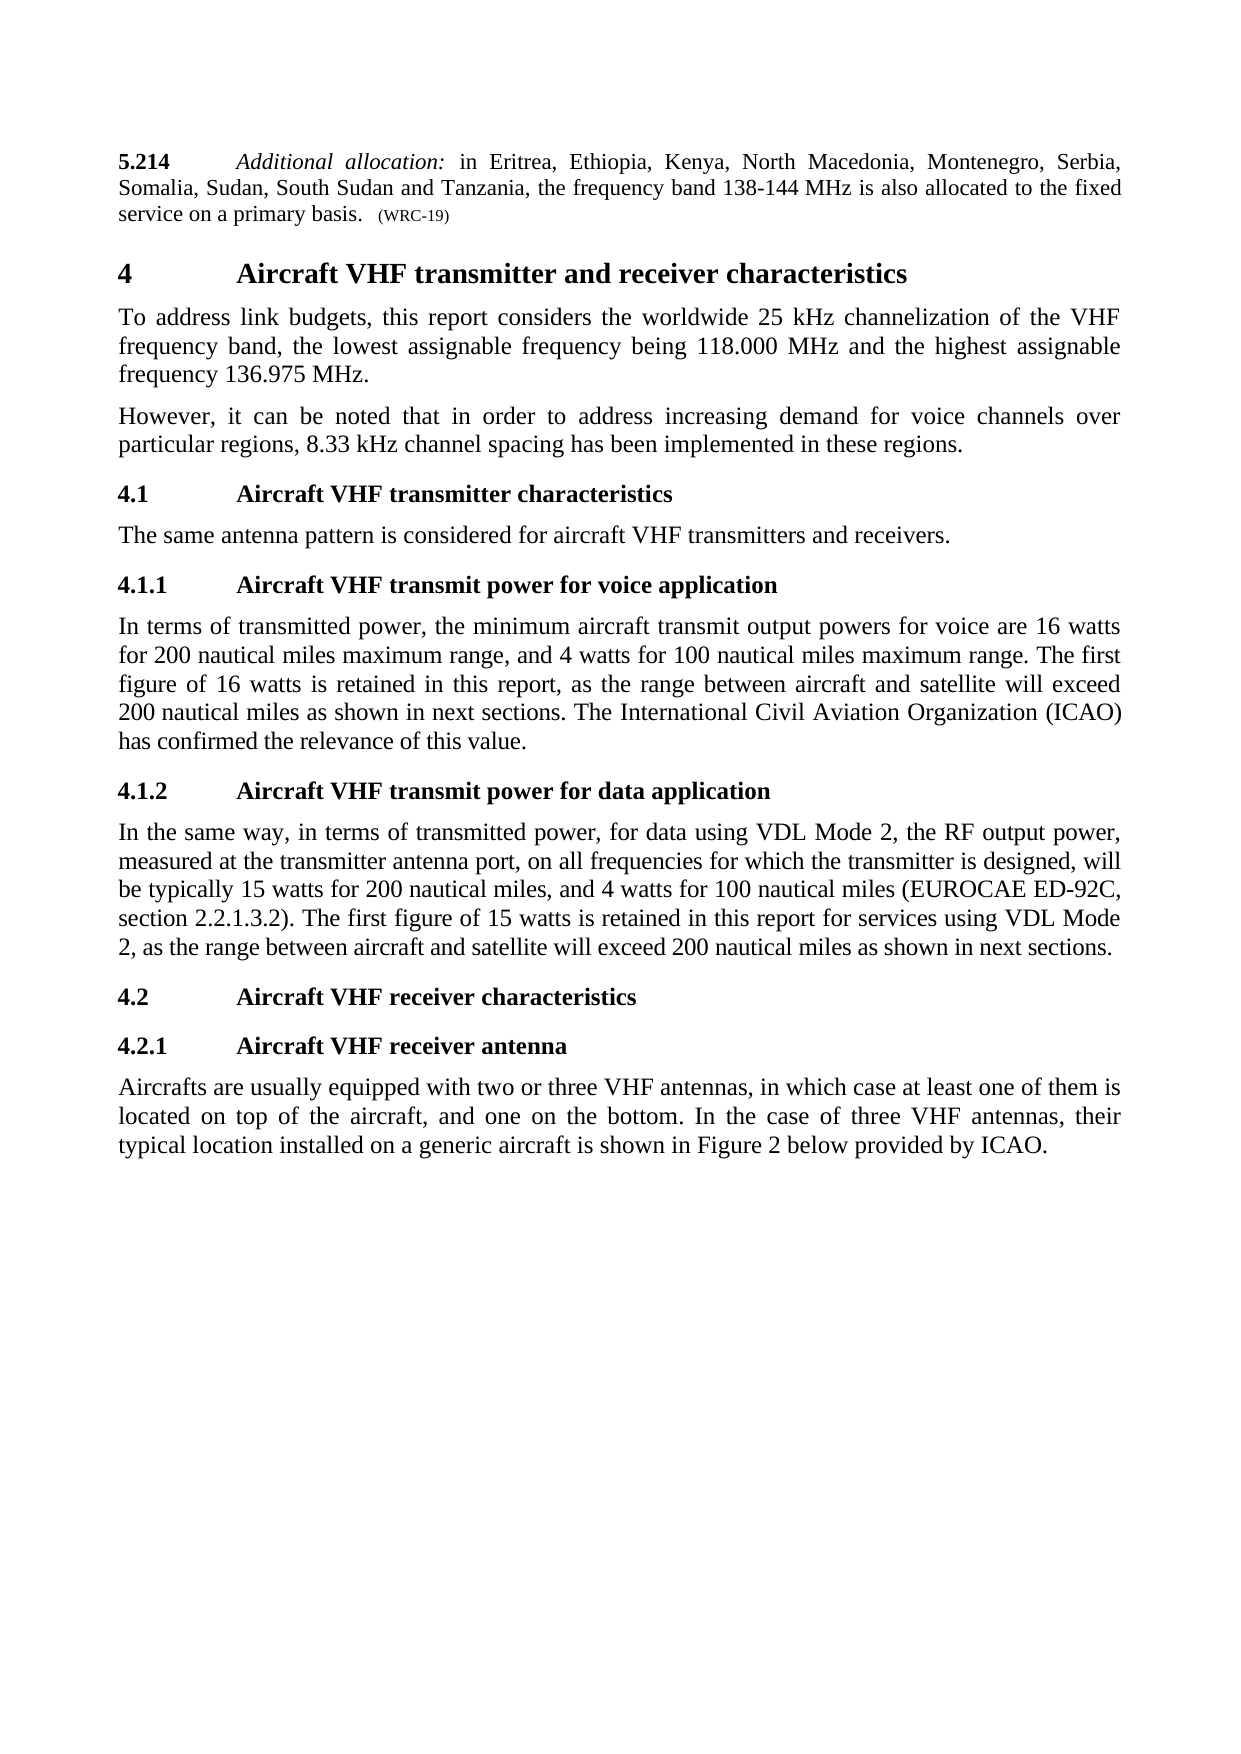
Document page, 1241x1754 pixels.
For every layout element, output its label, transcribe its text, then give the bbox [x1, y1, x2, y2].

text Aircrafts are usually equipped with two or three VHF antennas, in which case at least one of them is located on top of the aircraft, and one on the bottom. In the case of three VHF antennas, their typical location installed on a generic aircraft is shown in Figure 2 below provided by ICAO. [118, 1072, 1122, 1159]
text 5.214 Additional allocation: in Eritrea, Ethiopia, Kenya, North Macedonia, Montenegro, Serbia, Somalia, Sudan, South Sudan and Tanzania, the frequency band 138-144 MHz is also allocated to the fixed service on a primary basis. (WRC-19) [118, 148, 1122, 227]
subtitle Aircraft VHF transmitter and receiver characteristics [117, 256, 1122, 289]
text However, it can be noted that in order to address increasing demand for voice channels over particular regions, 8.33 kHz channel spacing has been implemented in these regions. [118, 401, 1122, 458]
subtitle Aircraft VHF receiver characteristics [117, 982, 1122, 1010]
text To address link budgets, this report considers the worldwide 25 kHz channelization of the VHF frequency band, the lowest assignable frequency being 118.000 MHz and the highest assignable frequency 136.975 MHz. [118, 302, 1122, 388]
text In the same way, in terms of transmitted power, for data using VDL Mode 2, the RF output power, measured at the transmitter antenna port, on all frequencies for which the transmitter is designed, will be typically 15 watts for 200 nautical miles, and 4 watts for 100 nautical miles (EUROCAE ED-92C, section 2.2.1.3.2). The first figure of 15 watts is retained in this report for services using VDL Mode 2, as the range between aircraft and satellite will exceed 200 nautical miles as shown in next sections. [118, 817, 1122, 961]
text In terms of transmitted power, the minimum aircraft transmit output powers for voice are 16 watts for 200 nautical miles maximum range, and 4 watts for 100 nautical miles maximum range. The first figure of 16 watts is retained in this report, as the range between aircraft and satellite will exceed 200 nautical miles as shown in next sections. The International Civil Aviation Organization (ICAO) has confirmed the relevance of this value. [118, 611, 1122, 755]
subtitle Aircraft VHF transmit power for data application [117, 776, 1122, 804]
subtitle Aircraft VHF receiver antenna [117, 1031, 1122, 1060]
text The same antenna pattern is considered for aircraft VHF transmitters and receivers. [118, 520, 1122, 549]
subtitle Aircraft VHF transmitter characteristics [117, 479, 1122, 508]
subtitle Aircraft VHF transmit power for voice application [117, 570, 1122, 599]
